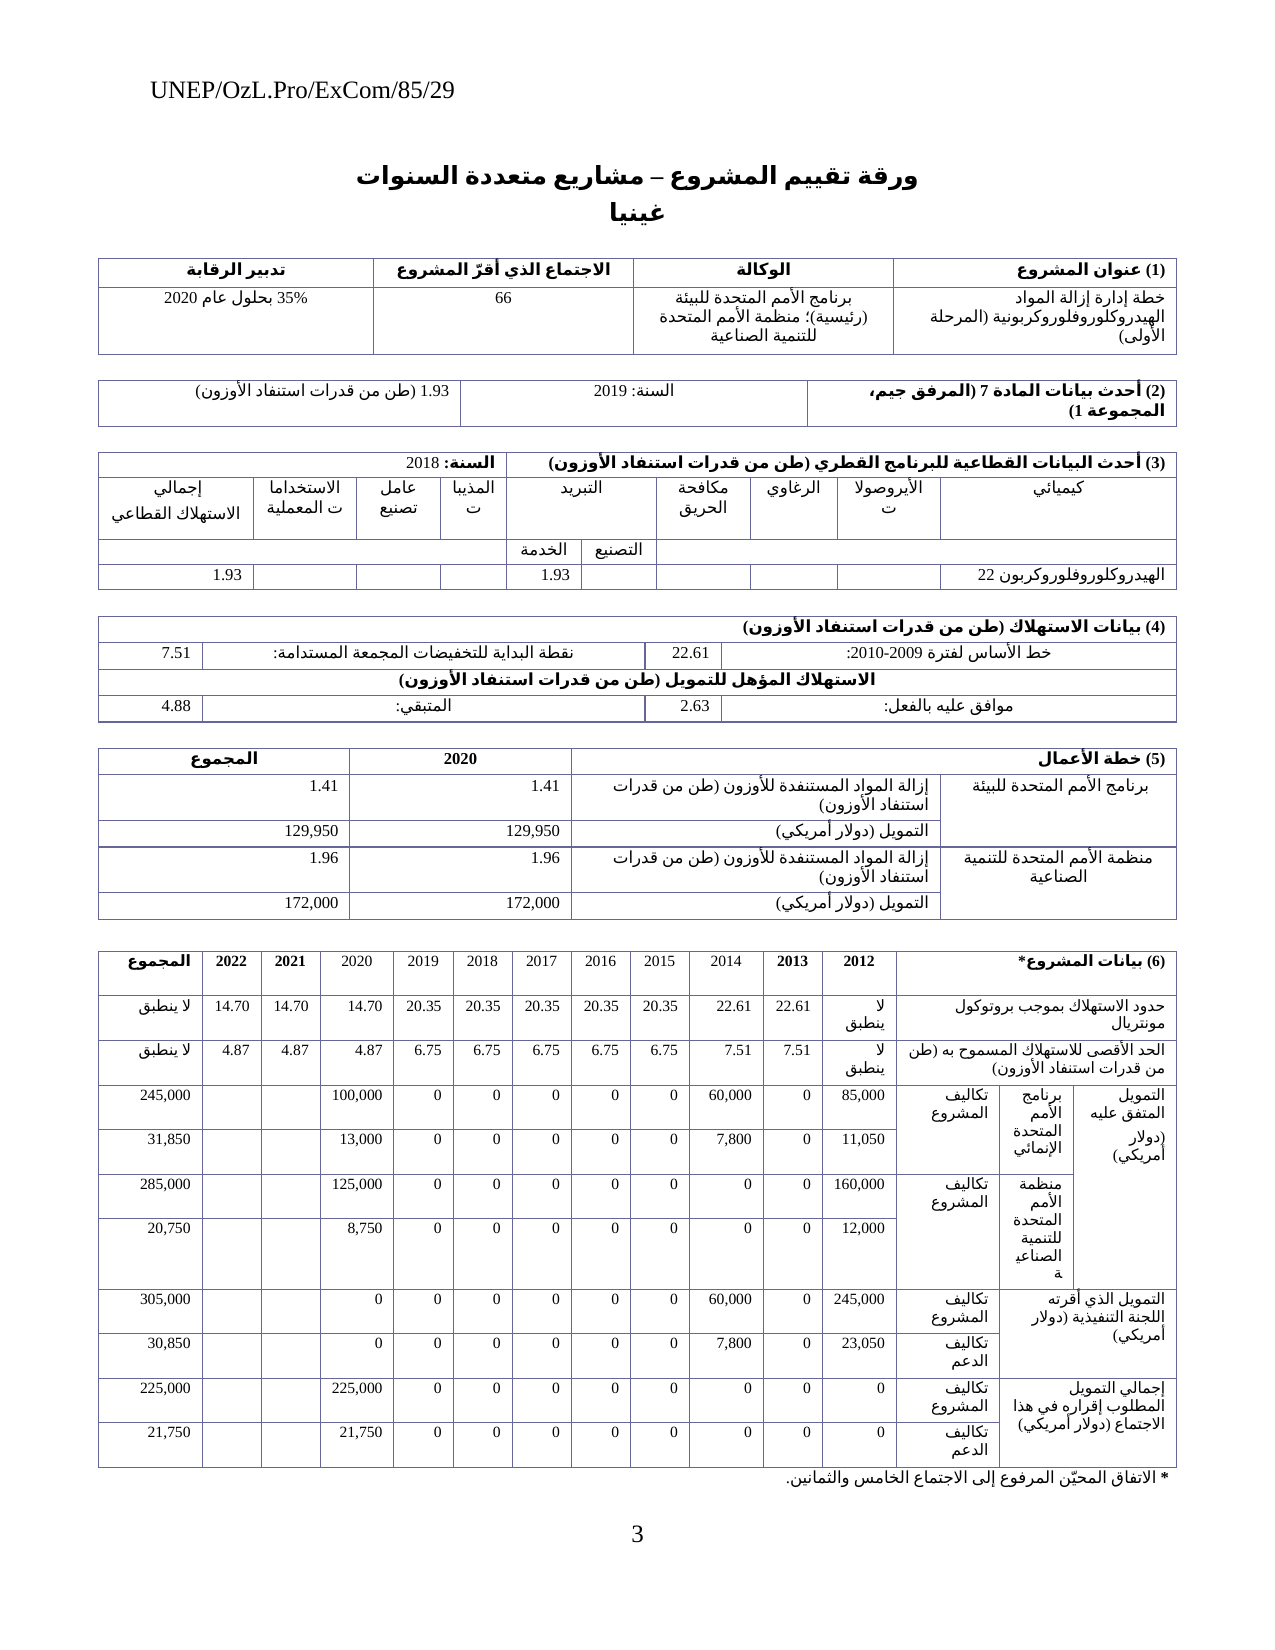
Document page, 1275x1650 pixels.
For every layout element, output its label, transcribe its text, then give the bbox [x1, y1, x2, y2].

table_cell المتبقي: [203, 696, 644, 721]
table_header (1) عنوان المشروع [894, 259, 1176, 287]
table_cell 0 [454, 1290, 512, 1333]
table_cell 1.41 [99, 775, 349, 820]
table_header 2022 [203, 952, 261, 995]
table_cell 1.96 [350, 848, 571, 892]
table_header تدبير الرقابة [99, 259, 373, 287]
table_cell 0 [690, 1175, 763, 1218]
table_cell 0 [572, 1379, 630, 1422]
table_header 2015 [631, 952, 689, 995]
table_cell [657, 540, 1176, 564]
table_cell 60,000 [690, 1290, 763, 1333]
table_cell 0 [690, 1379, 763, 1422]
table_cell 66 [374, 288, 633, 354]
table_cell 21,750 [321, 1423, 393, 1467]
table_cell 0 [631, 1290, 689, 1333]
table_cell 0 [454, 1130, 512, 1174]
table_cell 305,000 [99, 1290, 202, 1333]
table_cell 8,750 [321, 1219, 393, 1288]
table_cell لا ينطبق [99, 1041, 202, 1084]
table_cell 245,000 [99, 1086, 202, 1129]
table_cell 0 [572, 1423, 630, 1467]
table_cell 0 [513, 1290, 571, 1333]
table_cell لا ينطبق [823, 1041, 896, 1084]
table_header 2018 [454, 952, 512, 995]
table_cell [203, 1334, 261, 1378]
table_cell 0 [321, 1290, 393, 1333]
table_cell 285,000 [99, 1175, 202, 1218]
table_cell 0 [394, 1175, 453, 1218]
table_cell 20.35 [394, 996, 453, 1040]
table_cell 0 [631, 1086, 689, 1129]
table_cell 30,850 [99, 1334, 202, 1378]
table_cell 0 [513, 1219, 571, 1288]
table_cell برنامج الأمم المتحدة الإنمائي [1000, 1086, 1073, 1174]
table_cell [441, 565, 506, 589]
table_header الوكالة [634, 259, 893, 287]
table_cell 0 [513, 1086, 571, 1129]
table_cell 7,800 [690, 1334, 763, 1378]
table_cell الحد الأقصى للاستهلاك المسموح به (طن من قدرات استنفاد الأوزون) [897, 1041, 1176, 1084]
table_cell 22.61 [764, 996, 822, 1040]
table_cell [262, 1219, 320, 1288]
table_cell [838, 565, 940, 589]
table_cell 0 [394, 1379, 453, 1422]
table_cell خط الأساس لفترة 2009-2010: [722, 643, 1176, 668]
table_header الاجتماع الذي أقرّ المشروع [374, 259, 633, 287]
table_cell 1.41 [350, 775, 571, 820]
table_cell 0 [394, 1130, 453, 1174]
table_cell 0 [513, 1175, 571, 1218]
table_cell 0 [690, 1423, 763, 1467]
table_header 2020 [350, 749, 571, 774]
table_cell 4.87 [203, 1041, 261, 1084]
table_cell 7.51 [690, 1041, 763, 1084]
table_cell [262, 1379, 320, 1422]
table_cell 172,000 [350, 893, 571, 918]
table_header 2012 [823, 952, 896, 995]
table_header 2016 [572, 952, 630, 995]
table_header 2020 [321, 952, 393, 995]
table_cell 13,000 [321, 1130, 393, 1174]
table_cell 0 [513, 1379, 571, 1422]
table_cell نقطة البداية للتخفيضات المجمعة المستدامة: [203, 643, 644, 668]
table_cell 20.35 [572, 996, 630, 1040]
table_cell موافق عليه بالفعل: [722, 696, 1176, 721]
table_header (2) أحدث بيانات المادة 7 (المرفق جيم، المجموعة 1) [808, 381, 1176, 426]
table_cell 0 [321, 1334, 393, 1378]
table_cell 85,000 [823, 1086, 896, 1129]
table_cell 20.35 [513, 996, 571, 1040]
table_header السنة: 2019 [461, 381, 807, 426]
table_header 2014 [690, 952, 763, 995]
table_cell لا ينطبق [823, 996, 896, 1040]
table_cell تكاليف المشروع [897, 1086, 999, 1174]
table_cell 225,000 [321, 1379, 393, 1422]
table_cell 0 [631, 1175, 689, 1218]
table_cell الاستهلاك المؤهل للتمويل (طن من قدرات استنفاد الأوزون) [99, 670, 1176, 695]
table_cell تكاليف المشروع [897, 1175, 999, 1288]
table_cell التمويل المتفق عليه (دولار أمريكي) [1074, 1086, 1176, 1288]
table_cell [203, 1175, 261, 1218]
table_cell 125,000 [321, 1175, 393, 1218]
table_cell 0 [572, 1086, 630, 1129]
table_cell 23,050 [823, 1334, 896, 1378]
table_cell 0 [513, 1423, 571, 1467]
table_cell 7,800 [690, 1130, 763, 1174]
table_cell تكاليف المشروع [897, 1290, 999, 1333]
table_header (4) بيانات الاستهلاك (طن من قدرات استنفاد الأوزون) [99, 617, 1176, 642]
table_cell الخدمة [507, 540, 581, 564]
table_cell [262, 1086, 320, 1129]
table_cell منظمة الأمم المتحدة للتنمية الصناعية [941, 848, 1176, 918]
table_cell 4.88 [99, 696, 202, 721]
table_cell [203, 1130, 261, 1174]
table_cell [751, 565, 837, 589]
subtitle غينيا [150, 198, 1125, 227]
table_cell 22.61 [646, 643, 721, 668]
table_cell 0 [572, 1175, 630, 1218]
table_cell التبريد [507, 478, 656, 539]
table_header المجموع [99, 749, 349, 774]
table_header 2019 [394, 952, 453, 995]
table_cell التمويل (دولار أمريكي) [572, 893, 940, 918]
table_cell 2.63 [646, 696, 721, 721]
table_cell 7.51 [764, 1041, 822, 1084]
table_cell 6.75 [572, 1041, 630, 1084]
table_cell 0 [764, 1423, 822, 1467]
table_cell 0 [454, 1086, 512, 1129]
table_cell عامل تصنيع [357, 478, 440, 539]
table_header (5) خطة الأعمال [572, 749, 1176, 774]
table_cell الاستخدامات المعملية [254, 478, 356, 539]
text ورقة تقييم المشروع – مشاريع متعددة السنوات [150, 161, 1125, 190]
table_cell المذيبات [441, 478, 506, 539]
table_cell الرغاوي [751, 478, 837, 539]
table_cell 245,000 [823, 1290, 896, 1333]
table_cell 4.87 [321, 1041, 393, 1084]
table_cell منظمة الأمم المتحدة للتنمية الصناعية [1000, 1175, 1073, 1288]
table_cell 0 [764, 1219, 822, 1288]
table_cell مكافحة الحريق [657, 478, 750, 539]
table_header (6) بيانات المشروع* [897, 952, 1176, 995]
table_header 2013 [764, 952, 822, 995]
table_cell 0 [394, 1290, 453, 1333]
table_cell التمويل الذي أقرته اللجنة التنفيذية (دولار أمريكي) [1000, 1290, 1176, 1378]
table_cell 0 [572, 1130, 630, 1174]
table_cell 0 [454, 1423, 512, 1467]
table_cell 0 [764, 1086, 822, 1129]
table_cell 0 [764, 1130, 822, 1174]
table_cell 1.93 [507, 565, 581, 589]
table_cell [262, 1130, 320, 1174]
table_cell 6.75 [394, 1041, 453, 1084]
table_cell 0 [690, 1219, 763, 1288]
table_cell [357, 565, 440, 589]
table_cell حدود الاستهلاك بموجب بروتوكول مونتريال [897, 996, 1176, 1040]
table_cell 172,000 [99, 893, 349, 918]
table_cell 1.96 [99, 848, 349, 892]
table_cell تكاليف المشروع [897, 1379, 999, 1422]
table_cell 0 [631, 1379, 689, 1422]
table_cell [262, 1334, 320, 1378]
table_cell 4.87 [262, 1041, 320, 1084]
table_cell 129,950 [350, 821, 571, 846]
table_cell خطة إدارة إزالة المواد الهيدروكلوروفلوروكربونية (المرحلة الأولى) [894, 288, 1176, 354]
table_cell 0 [394, 1423, 453, 1467]
table_header (3) أحدث البيانات القطاعية للبرنامج القطري (طن من قدرات استنفاد الأوزون) [507, 453, 1176, 477]
table_cell 11,050 [823, 1130, 896, 1174]
table_cell 0 [764, 1334, 822, 1378]
table_cell 14.70 [321, 996, 393, 1040]
table_cell 0 [513, 1334, 571, 1378]
table_cell كيميائي [941, 478, 1176, 539]
table_cell إجمالي الاستهلاك القطاعي [99, 478, 253, 539]
table_cell [203, 1219, 261, 1288]
table_header السنة: 2018 [99, 453, 506, 477]
table_cell [657, 565, 750, 589]
table_cell 0 [394, 1219, 453, 1288]
table_cell برنامج الأمم المتحدة للبيئة [941, 775, 1176, 846]
table_cell 0 [764, 1175, 822, 1218]
table_cell 129,950 [99, 821, 349, 846]
table_cell 20,750 [99, 1219, 202, 1288]
table_cell [262, 1423, 320, 1467]
table_cell 0 [454, 1175, 512, 1218]
table_cell 0 [572, 1334, 630, 1378]
table_cell 160,000 [823, 1175, 896, 1218]
table_cell 12,000 [823, 1219, 896, 1288]
table_cell 6.75 [513, 1041, 571, 1084]
table_cell لا ينطبق [99, 996, 202, 1040]
table_cell 14.70 [262, 996, 320, 1040]
table_cell 225,000 [99, 1379, 202, 1422]
table_cell الهيدروكلوروفلوروكربون 22 [941, 565, 1176, 589]
table_cell 0 [631, 1219, 689, 1288]
table_cell 1.93 [99, 565, 253, 589]
table_header 2017 [513, 952, 571, 995]
table_cell 21,750 [99, 1423, 202, 1467]
table_cell 0 [631, 1130, 689, 1174]
table_cell [203, 1290, 261, 1333]
table_cell 0 [454, 1334, 512, 1378]
table_cell 20.35 [454, 996, 512, 1040]
table_cell برنامج الأمم المتحدة للبيئة (رئيسية)؛ منظمة الأمم المتحدة للتنمية الصناعية [634, 288, 893, 354]
table_cell 22.61 [690, 996, 763, 1040]
table_header 2021 [262, 952, 320, 995]
table_cell 6.75 [454, 1041, 512, 1084]
table_cell [203, 1423, 261, 1467]
table_cell 20.35 [631, 996, 689, 1040]
table_cell 0 [631, 1423, 689, 1467]
subtitle * الاتفاق المحيّن المرفوع إلى الاجتماع الخامس والثمانين. [150, 1468, 1169, 1487]
table_cell إزالة المواد المستنفدة للأوزون (طن من قدرات استنفاد الأوزون) [572, 848, 940, 892]
table_cell 100,000 [321, 1086, 393, 1129]
table_cell 0 [823, 1379, 896, 1422]
table_cell [254, 565, 356, 589]
table_cell 0 [631, 1334, 689, 1378]
table_cell 7.51 [99, 643, 202, 668]
table_cell 60,000 [690, 1086, 763, 1129]
table_cell 31,850 [99, 1130, 202, 1174]
table_cell 0 [764, 1379, 822, 1422]
table_cell 0 [454, 1379, 512, 1422]
table_cell 0 [823, 1423, 896, 1467]
table_cell 0 [572, 1290, 630, 1333]
table_cell [262, 1290, 320, 1333]
table_cell تكاليف الدعم [897, 1334, 999, 1378]
table_cell التمويل (دولار أمريكي) [572, 821, 940, 846]
table_cell [262, 1175, 320, 1218]
table_cell 0 [764, 1290, 822, 1333]
table_cell التصنيع [582, 540, 656, 564]
table_cell [99, 540, 506, 564]
table_header المجموع [99, 952, 202, 995]
table_cell تكاليف الدعم [897, 1423, 999, 1467]
table_cell 35% بحلول عام 2020 [99, 288, 373, 354]
table_cell 0 [513, 1130, 571, 1174]
table_cell 0 [394, 1334, 453, 1378]
table_cell [203, 1086, 261, 1129]
table_cell 6.75 [631, 1041, 689, 1084]
table_cell إزالة المواد المستنفدة للأوزون (طن من قدرات استنفاد الأوزون) [572, 775, 940, 820]
table_cell الأيروصولات [838, 478, 940, 539]
table_cell 0 [454, 1219, 512, 1288]
table_cell [203, 1379, 261, 1422]
table_cell إجمالي التمويل المطلوب إقراره في هذا الاجتماع (دولار أمريكي) [1000, 1379, 1176, 1467]
table_cell 14.70 [203, 996, 261, 1040]
table_header 1.93 (طن من قدرات استنفاد الأوزون) [99, 381, 460, 426]
table_cell 0 [572, 1219, 630, 1288]
table_cell 0 [394, 1086, 453, 1129]
table_cell [582, 565, 656, 589]
